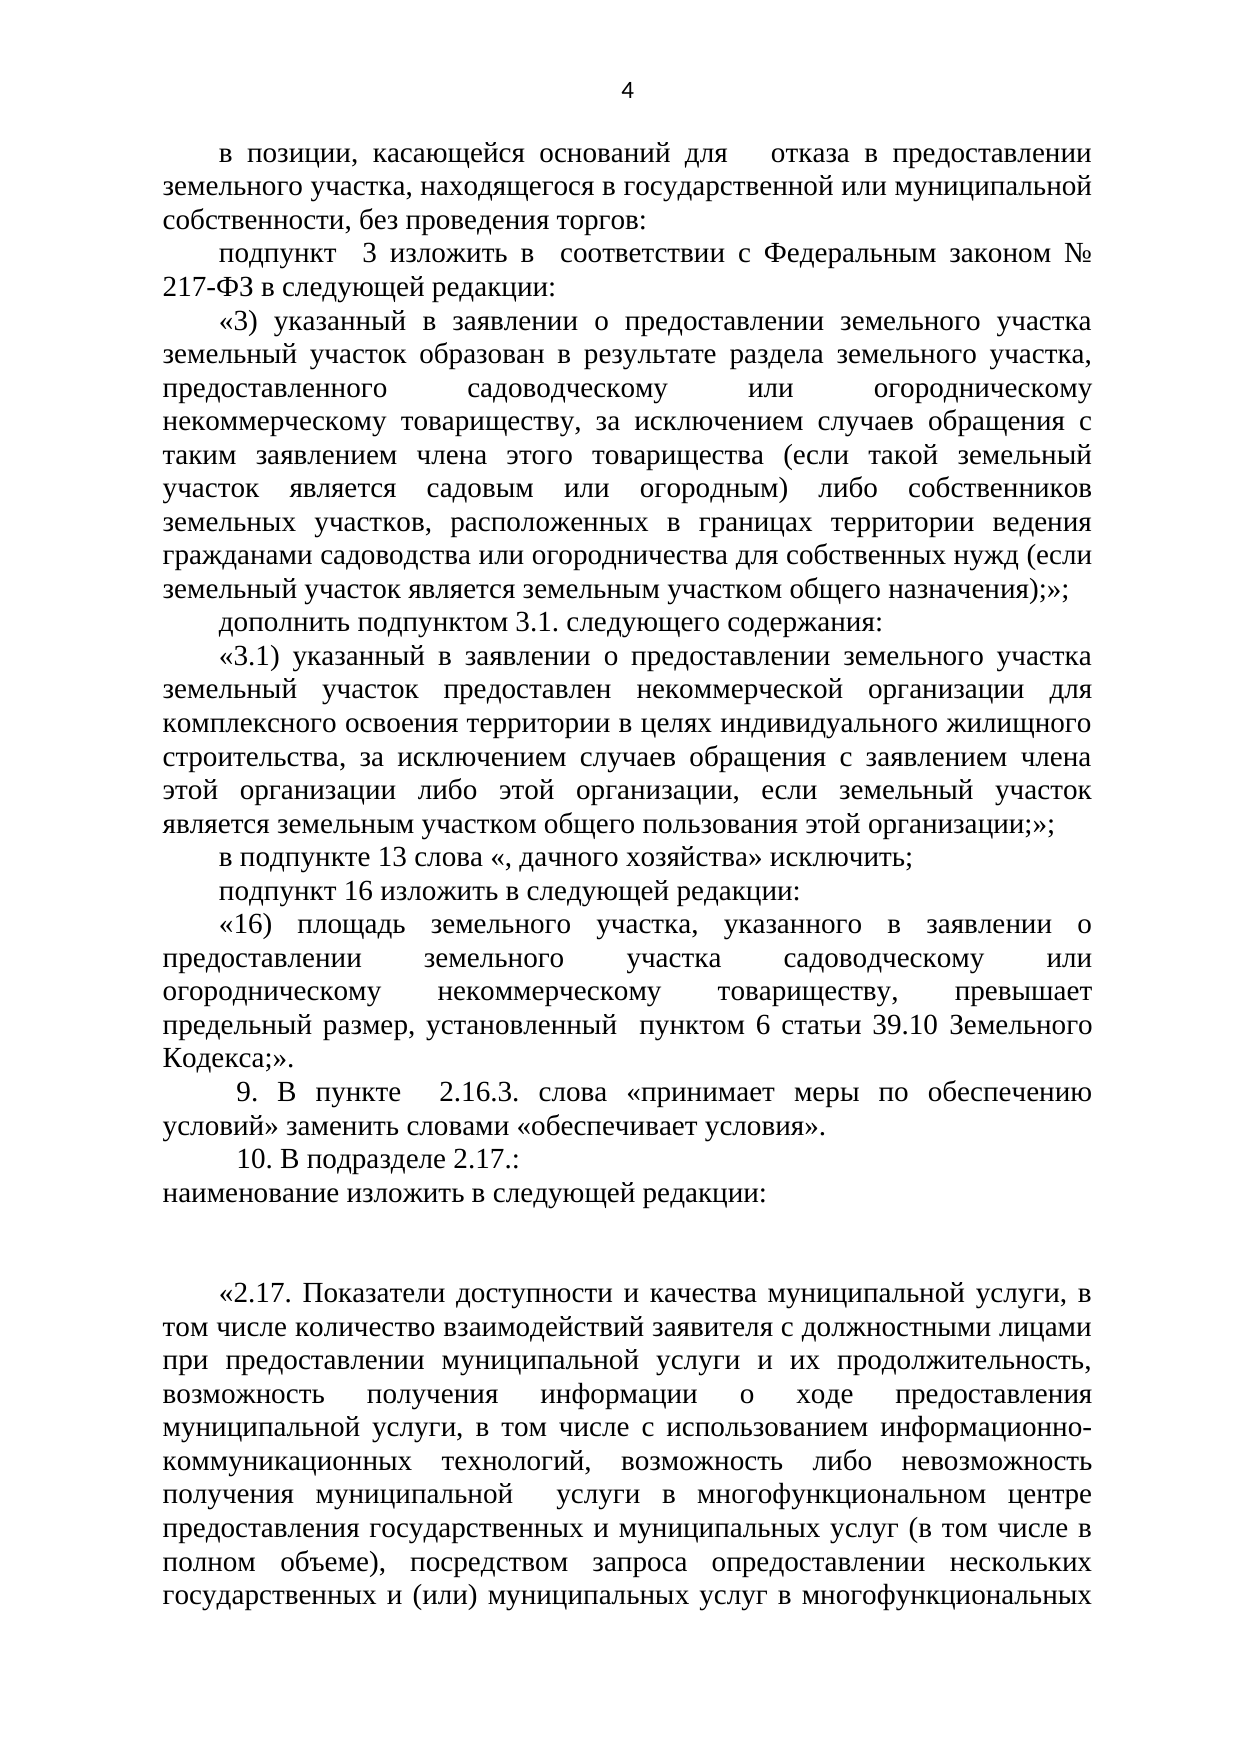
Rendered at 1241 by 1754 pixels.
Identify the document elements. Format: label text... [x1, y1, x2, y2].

text наименование изложить в следующей редакции: [162, 1175, 1093, 1208]
text «3) указанный в заявлении о предоставлении земельного участка земельный участок образован в результате раздела земельного участка, предоставленного садоводческому или огородническому некоммерческому товариществу, за исключением случаев обращения с таким заявлением члена этого товарищества (если такой земельный участок является садовым или огородным) либо собственников земельных участков, расположенных в границах территории ведения гражданами садоводства или огородничества для собственных нужд (если земельный участок является земельным участком общего назначения);»; [162, 303, 1093, 604]
text в подпункте 13 слова «, дачного хозяйства» исключить; [162, 839, 1093, 873]
text 9. В пункте 2.16.3. слова «принимает меры по обеспечению условий» заменить словами «обеспечивает условия». [162, 1074, 1093, 1141]
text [162, 1275, 1093, 1611]
text в позиции, касающейся оснований для отказа в предоставлении земельного участка, находящегося в государственной или муниципальной собственности, без проведения торгов: [162, 135, 1093, 236]
text подпункт 16 изложить в следующей редакции: [162, 873, 1093, 906]
text «3.1) указанный в заявлении о предоставлении земельного участка земельный участок предоставлен некоммерческой организации для комплексного освоения территории в целях индивидуального жилищного строительства, за исключением случаев обращения с заявлением члена этой организации либо этой организации, если земельный участок является земельным участком общего пользования этой организации;»; [162, 638, 1093, 839]
text подпункт 3 изложить в соответствии с Федеральным законом № 217-ФЗ в следующей редакции: [162, 236, 1093, 303]
text дополнить подпунктом 3.1. следующего содержания: [162, 604, 1093, 638]
text 10. В подразделе 2.17.: [162, 1141, 1093, 1175]
text «16) площадь земельного участка, указанного в заявлении о предоставлении земельного участка садоводческому или огородническому некоммерческому товариществу, превышает предельный размер, установленный пунктом 6 статьи 39.10 Земельного Кодекса;». [162, 906, 1093, 1074]
